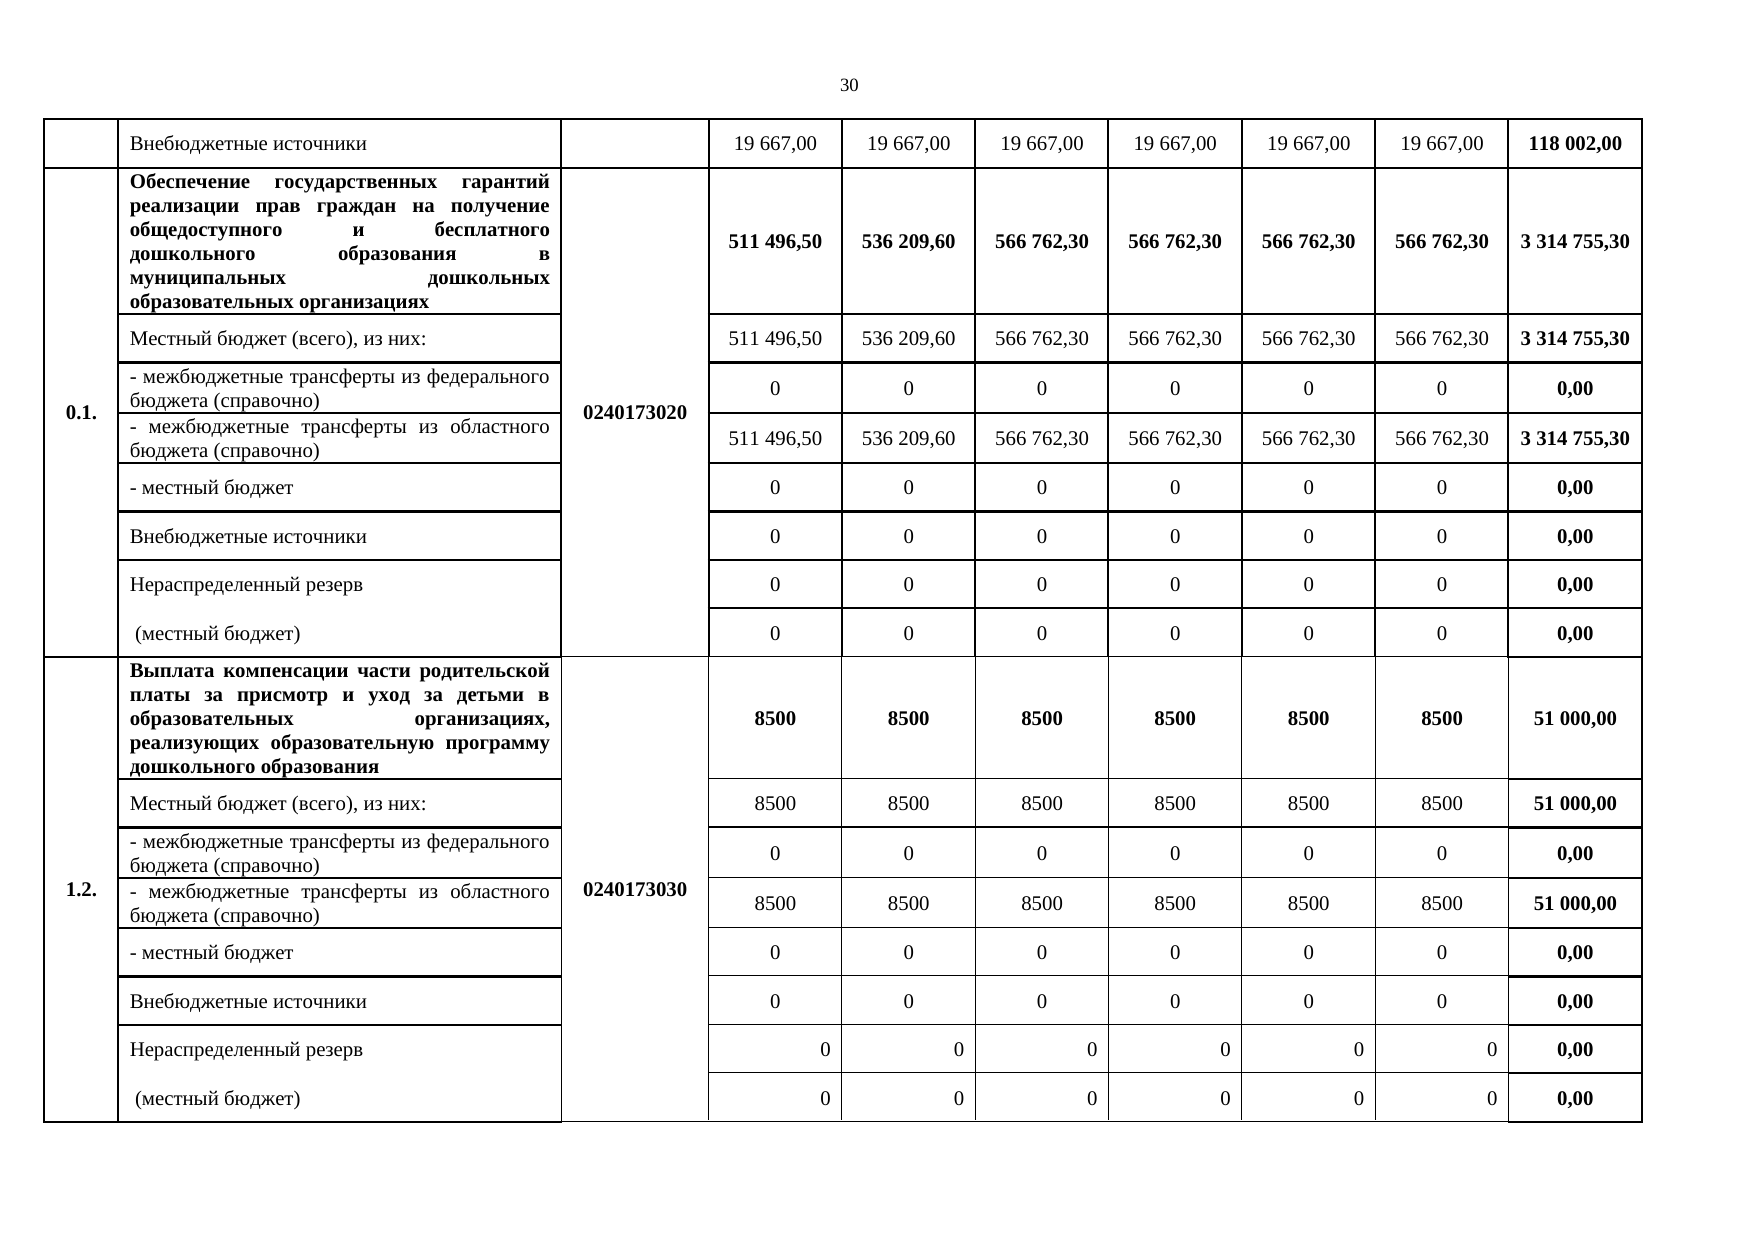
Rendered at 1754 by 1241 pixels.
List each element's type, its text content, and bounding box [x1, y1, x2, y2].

table_cell 0 [842, 928, 975, 975]
table_cell 8500 [1376, 779, 1508, 826]
table_cell 0 [976, 464, 1107, 510]
table_cell 566 762,30 [976, 169, 1107, 313]
table_cell 511 496,50 [710, 414, 841, 462]
table_cell 0 [1376, 561, 1507, 607]
table_cell 0 [1376, 513, 1507, 559]
table_cell 19 667,00 [843, 120, 974, 167]
table_cell 536 209,60 [843, 414, 974, 462]
table_cell - местный бюджет [119, 929, 561, 975]
table_cell 566 762,30 [1243, 169, 1374, 313]
table_cell 0 [710, 464, 841, 510]
table_cell 3 314 755,30 [1509, 169, 1641, 313]
table_cell 511 496,50 [710, 315, 841, 361]
table_cell 8500 [976, 779, 1108, 826]
table_cell 0 [1109, 464, 1241, 510]
table_cell 8500 [709, 878, 841, 927]
table_cell 0 [1242, 828, 1375, 877]
table_cell 0 [1376, 928, 1508, 975]
table_cell 8500 [1109, 878, 1241, 927]
table_cell Внебюджетные источники [119, 513, 560, 559]
table_cell Обеспечение государственных гарантий реализации прав граждан на получение общедоступного и бесплатного дошкольного образования в муниципальных дошкольных образовательных организациях [119, 169, 560, 313]
table_cell 0 [1242, 1073, 1375, 1121]
table_cell 0 [710, 561, 841, 607]
table_cell 0,00 [1509, 929, 1641, 975]
table_cell 0,00 [1509, 364, 1641, 412]
table_cell 0 [1243, 513, 1374, 559]
table_cell 51 000,00 [1509, 780, 1641, 826]
table_cell 0 [843, 513, 974, 559]
table_cell 3 314 755,30 [1509, 315, 1641, 361]
table_cell 1.2. [45, 658, 117, 1121]
table_cell 566 762,30 [1376, 315, 1507, 361]
table_cell 0,00 [1509, 978, 1641, 1024]
table_cell 0 [1375, 1073, 1508, 1121]
table_cell 0 [709, 828, 841, 877]
table_cell 0,00 [1509, 561, 1641, 607]
table_cell 0 [1109, 561, 1241, 607]
table_cell 0 [842, 1025, 975, 1072]
table_cell 566 762,30 [1109, 169, 1241, 313]
table_cell 566 762,30 [976, 315, 1107, 361]
table_cell Внебюджетные источники [119, 120, 560, 167]
table_cell - межбюджетные трансферты из федерального бюджета (справочно) [119, 364, 560, 412]
table_cell 0 [1109, 364, 1241, 412]
table_cell 19 667,00 [710, 120, 841, 167]
table_cell (местный бюджет) [119, 1072, 561, 1121]
table_cell 51 000,00 [1509, 658, 1641, 778]
table_cell 0 [1376, 976, 1508, 1024]
table_cell 0 [843, 464, 974, 510]
table_cell 0 [1243, 464, 1374, 510]
table_cell 8500 [842, 779, 975, 826]
table_cell 0 [709, 928, 841, 975]
table_cell 0,00 [1509, 609, 1641, 656]
table_cell 8500 [1109, 657, 1241, 778]
table_cell 0 [1376, 828, 1508, 877]
table_cell 0 [709, 976, 841, 1024]
table_cell Местный бюджет (всего), из них: [119, 780, 561, 826]
table_cell 0 [1109, 928, 1241, 975]
table_cell Внебюджетные источники [119, 978, 561, 1024]
table_cell 0 [976, 609, 1107, 656]
table_cell 19 667,00 [976, 120, 1107, 167]
table_cell 19 667,00 [1109, 120, 1241, 167]
table_cell 0 [1242, 1025, 1375, 1072]
table_cell 0 [1376, 609, 1507, 656]
table_cell 0 [1109, 609, 1241, 656]
table_cell 566 762,30 [1109, 414, 1241, 462]
table_cell 0 [710, 364, 841, 412]
table_cell Выплата компенсации части родительской платы за присмотр и уход за детьми в образовательных организациях, реализующих образовательную программу дошкольного образования [119, 658, 561, 778]
table_cell 536 209,60 [843, 315, 974, 361]
table_cell 0 [976, 976, 1108, 1024]
table_cell 566 762,30 [1243, 315, 1374, 361]
table_cell 0 [976, 513, 1107, 559]
table_cell 566 762,30 [976, 414, 1107, 462]
table_cell 566 762,30 [1109, 315, 1241, 361]
table_cell 0 [976, 828, 1108, 877]
table_cell 8500 [1109, 779, 1241, 826]
table_cell - межбюджетные трансферты из областного бюджета (справочно) [119, 879, 561, 927]
table_cell 8500 [1242, 657, 1375, 778]
table_cell 0 [976, 928, 1108, 975]
table_cell 3 314 755,30 [1509, 414, 1641, 462]
table_cell 0 [1243, 609, 1374, 656]
table_cell 0 [975, 1073, 1108, 1121]
table_cell 0 [709, 1073, 842, 1121]
table_cell 0 [1243, 561, 1374, 607]
table_cell 8500 [1242, 878, 1375, 927]
table_cell 0,00 [1509, 1074, 1641, 1121]
table_cell 0 [976, 364, 1107, 412]
table_cell 0 [843, 561, 974, 607]
table_cell 0240173020 [562, 169, 708, 656]
table_cell 8500 [842, 878, 975, 927]
table_cell - межбюджетные трансферты из федерального бюджета (справочно) [119, 829, 561, 877]
table_cell Нераспределенный резерв [119, 561, 560, 607]
table_cell 0 [1108, 1073, 1242, 1121]
table_cell 8500 [1376, 878, 1508, 927]
table_cell 8500 [1242, 779, 1375, 826]
table_cell 0,00 [1509, 1026, 1641, 1072]
table_cell 0 [976, 1025, 1108, 1072]
table_cell 8500 [976, 657, 1108, 778]
table_cell 0 [1242, 976, 1375, 1024]
table_cell 8500 [709, 657, 841, 778]
table_cell - местный бюджет [119, 464, 560, 510]
table_cell 0 [1109, 513, 1241, 559]
table_cell 566 762,30 [1376, 169, 1507, 313]
table_cell 8500 [1376, 657, 1508, 778]
table_cell 0 [1376, 464, 1507, 510]
table_cell 566 762,30 [1243, 414, 1374, 462]
table_cell 0 [710, 513, 841, 559]
table_cell 0 [842, 1073, 975, 1121]
table_cell 0 [843, 364, 974, 412]
table_cell Местный бюджет (всего), из них: [119, 315, 560, 361]
table_cell 0 [1243, 364, 1374, 412]
table_cell 8500 [709, 779, 841, 826]
table_cell 19 667,00 [1376, 120, 1507, 167]
table_cell 0 [1242, 928, 1375, 975]
table_cell 0240173030 [562, 657, 709, 1121]
table_cell 511 496,50 [710, 169, 841, 313]
table_cell 0,00 [1509, 464, 1641, 510]
table_cell 0.1. [45, 169, 117, 656]
table_cell 0,00 [1509, 513, 1641, 559]
table_cell Нераспределенный резерв [119, 1026, 561, 1072]
table_cell 118 002,00 [1509, 120, 1641, 167]
table_cell 0 [1109, 1025, 1241, 1072]
table_cell 0 [842, 976, 975, 1024]
table_cell 19 667,00 [1243, 120, 1374, 167]
table_cell (местный бюджет) [119, 607, 560, 656]
table_cell 566 762,30 [1376, 414, 1507, 462]
table_cell 0 [1109, 976, 1241, 1024]
table_cell 8500 [976, 878, 1108, 927]
table_cell 0 [710, 609, 841, 656]
table_cell 0 [843, 609, 974, 656]
table_cell 0 [709, 1025, 841, 1072]
table_cell 8500 [842, 657, 975, 778]
table_cell - межбюджетные трансферты из областного бюджета (справочно) [119, 414, 560, 462]
table_cell 0 [842, 828, 975, 877]
table_cell 0 [1109, 828, 1241, 877]
table_cell 0 [1376, 1025, 1508, 1072]
table_cell 0,00 [1509, 829, 1641, 877]
table_cell 51 000,00 [1509, 879, 1641, 927]
table_cell 0 [976, 561, 1107, 607]
table_cell 0 [1376, 364, 1507, 412]
table_cell 536 209,60 [843, 169, 974, 313]
